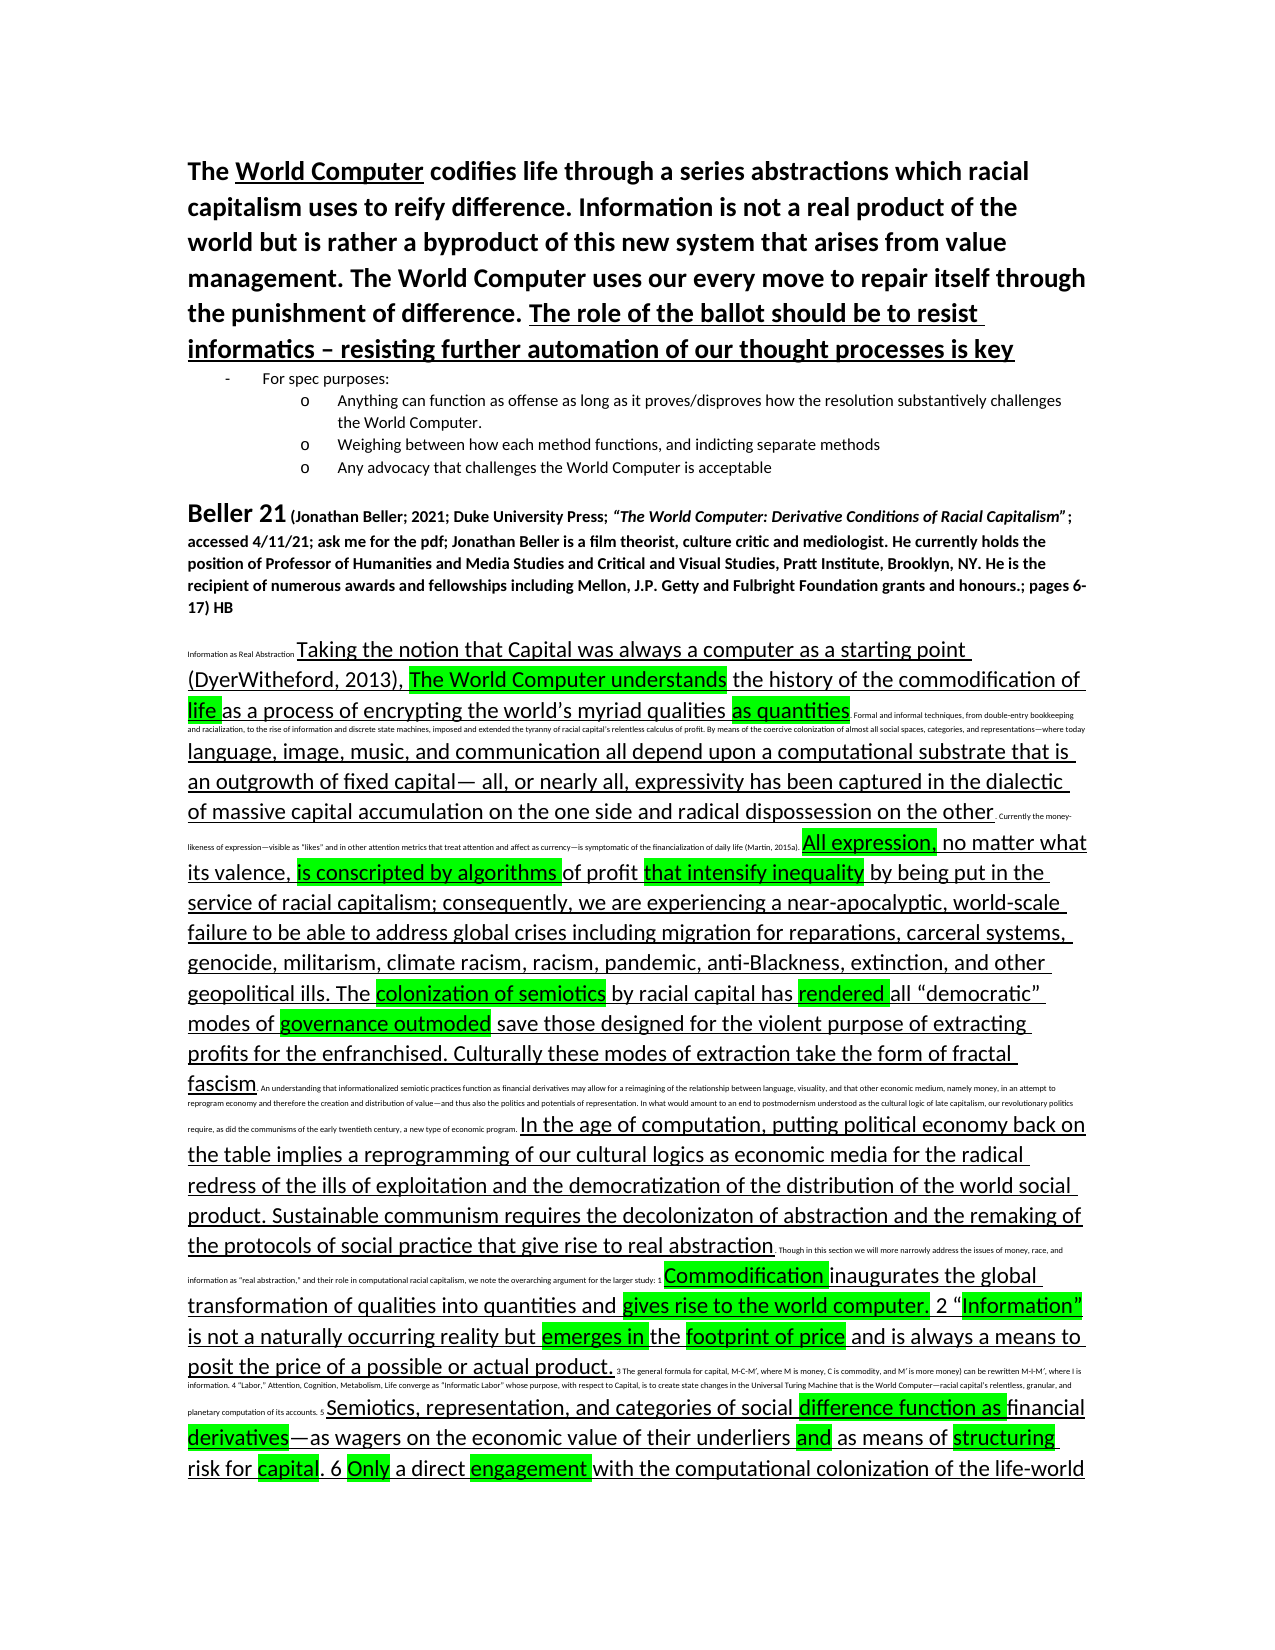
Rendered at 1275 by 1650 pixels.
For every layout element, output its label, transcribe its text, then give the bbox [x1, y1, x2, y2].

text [187, 635, 1087, 1482]
list Anything can function as offense as long as it proves/disproves how the resolution substantively challenges the World Computer. [300, 390, 1087, 433]
list Any advocacy that challenges the World Computer is acceptable [300, 457, 1087, 478]
text Beller 21 (Jonathan Beller; 2021; Duke University Press; “The World Computer: Derivative Conditions of Racial Capitalism”; accessed 4/11/21; ask me for the pdf; Jonathan Beller is a film theorist, culture critic and mediologist. He currently holds the position of Professor of Humanities and Media Studies and Critical and Visual Studies, Pratt Institute, Brooklyn, NY. He is the recipient of numerous awards and fellowships including Mellon, J.P. Getty and Fulbright Foundation grants and honours.; pages 6-17) HB [187, 497, 1087, 617]
subtitle The World Computer codifies life through a series abstractions which racial capitalism uses to reify difference. Information is not a real product of the world but is rather a byproduct of this new system that arises from value management. The World Computer uses our every move to repair itself through the punishment of difference. The role of the ballot should be to resist informatics – resisting further automation of our thought processes is key [187, 154, 1087, 365]
list Weighing between how each method functions, and indicting separate methods [300, 434, 1087, 456]
list For spec purposes: [225, 368, 1087, 388]
